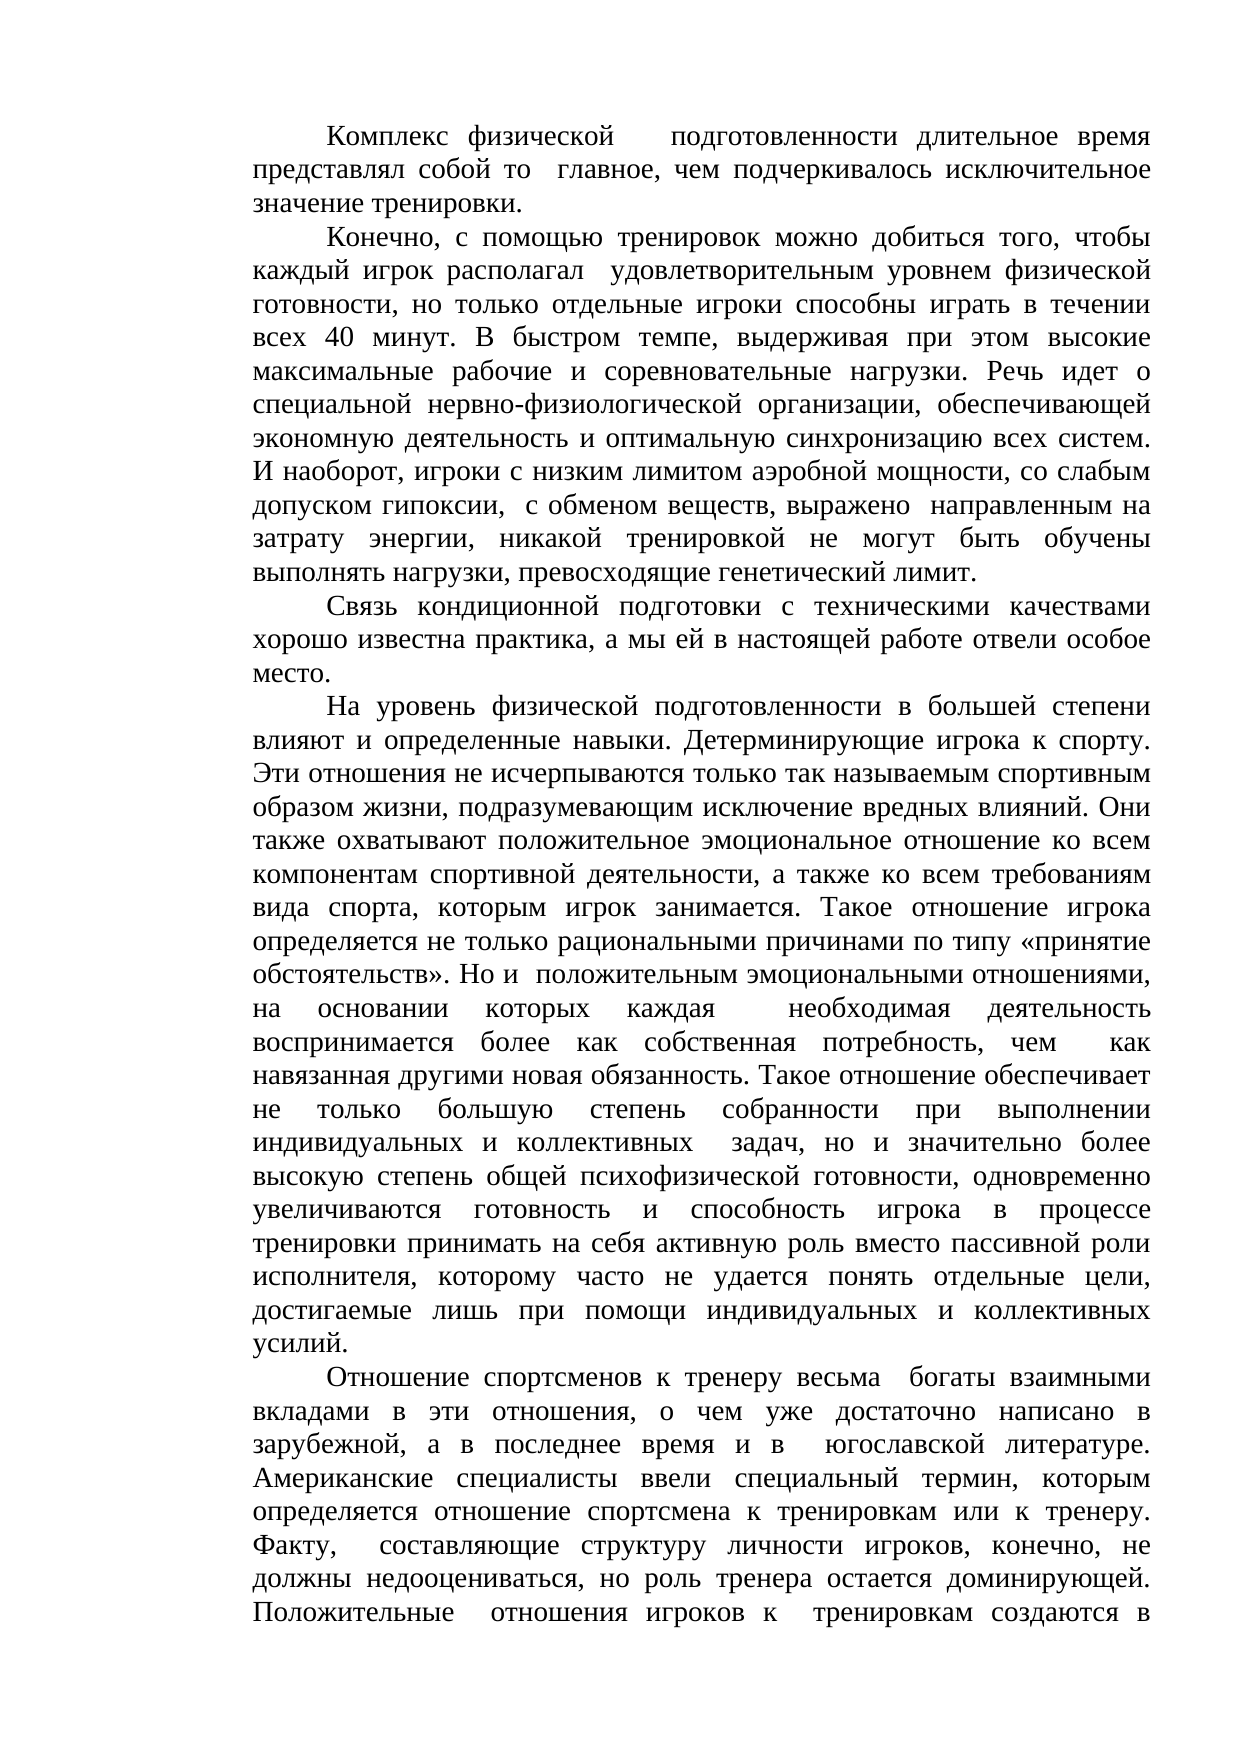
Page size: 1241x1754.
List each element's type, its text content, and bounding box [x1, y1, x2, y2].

list Связь кондиционной подготовки с техническими качествами хорошо известна практика, а мы ей в настоящей работе отвели особое место. [252, 588, 1152, 688]
list На уровень физической подготовленности в большей степени влияют и определенные навыки. Детерминирующие игрока к спорту. Эти отношения не исчерпываются только так называемым спортивным образом жизни, подразумевающим исключение вредных влияний. Они также охватывают положительное эмоциональное отношение ко всем компонентам спортивной деятельности, а также ко всем требованиям вида спорта, которым игрок занимается. Такое отношение игрока определяется не только рациональными причинами по типу «принятие обстоятельств». Но и положительным эмоциональными отношениями, на основании которых каждая необходимая деятельность воспринимается более как собственная потребность, чем как навязанная другими новая обязанность. Такое отношение обеспечивает не только большую степень собранности при выполнении индивидуальных и коллективных задач, но и значительно более высокую степень общей психофизической готовности, одновременно увеличиваются готовность и способность игрока в процессе тренировки принимать на себя активную роль вместо пассивной роли исполнителя, которому часто не удается понять отдельные цели, достигаемые лишь при помощи индивидуальных и коллективных усилий. [252, 688, 1152, 1359]
list Конечно, с помощью тренировок можно добиться того, чтобы каждый игрок располагал удовлетворительным уровнем физической готовности, но только отдельные игроки способны играть в течении всех 40 минут. В быстром темпе, выдерживая при этом высокие максимальные рабочие и соревновательные нагрузки. Речь идет о специальной нервно-физиологической организации, обеспечивающей экономную деятельность и оптимальную синхронизацию всех систем. И наоборот, игроки с низким лимитом аэробной мощности, со слабым допуском гипоксии, с обменом веществ, выражено направленным на затрату энергии, никакой тренировкой не могут быть обучены выполнять нагрузки, превосходящие генетический лимит. [252, 219, 1152, 588]
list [252, 1359, 1152, 1627]
list Комплекс физической подготовленности длительное время представлял собой то главное, чем подчеркивалось исключительное значение тренировки. [252, 118, 1152, 219]
